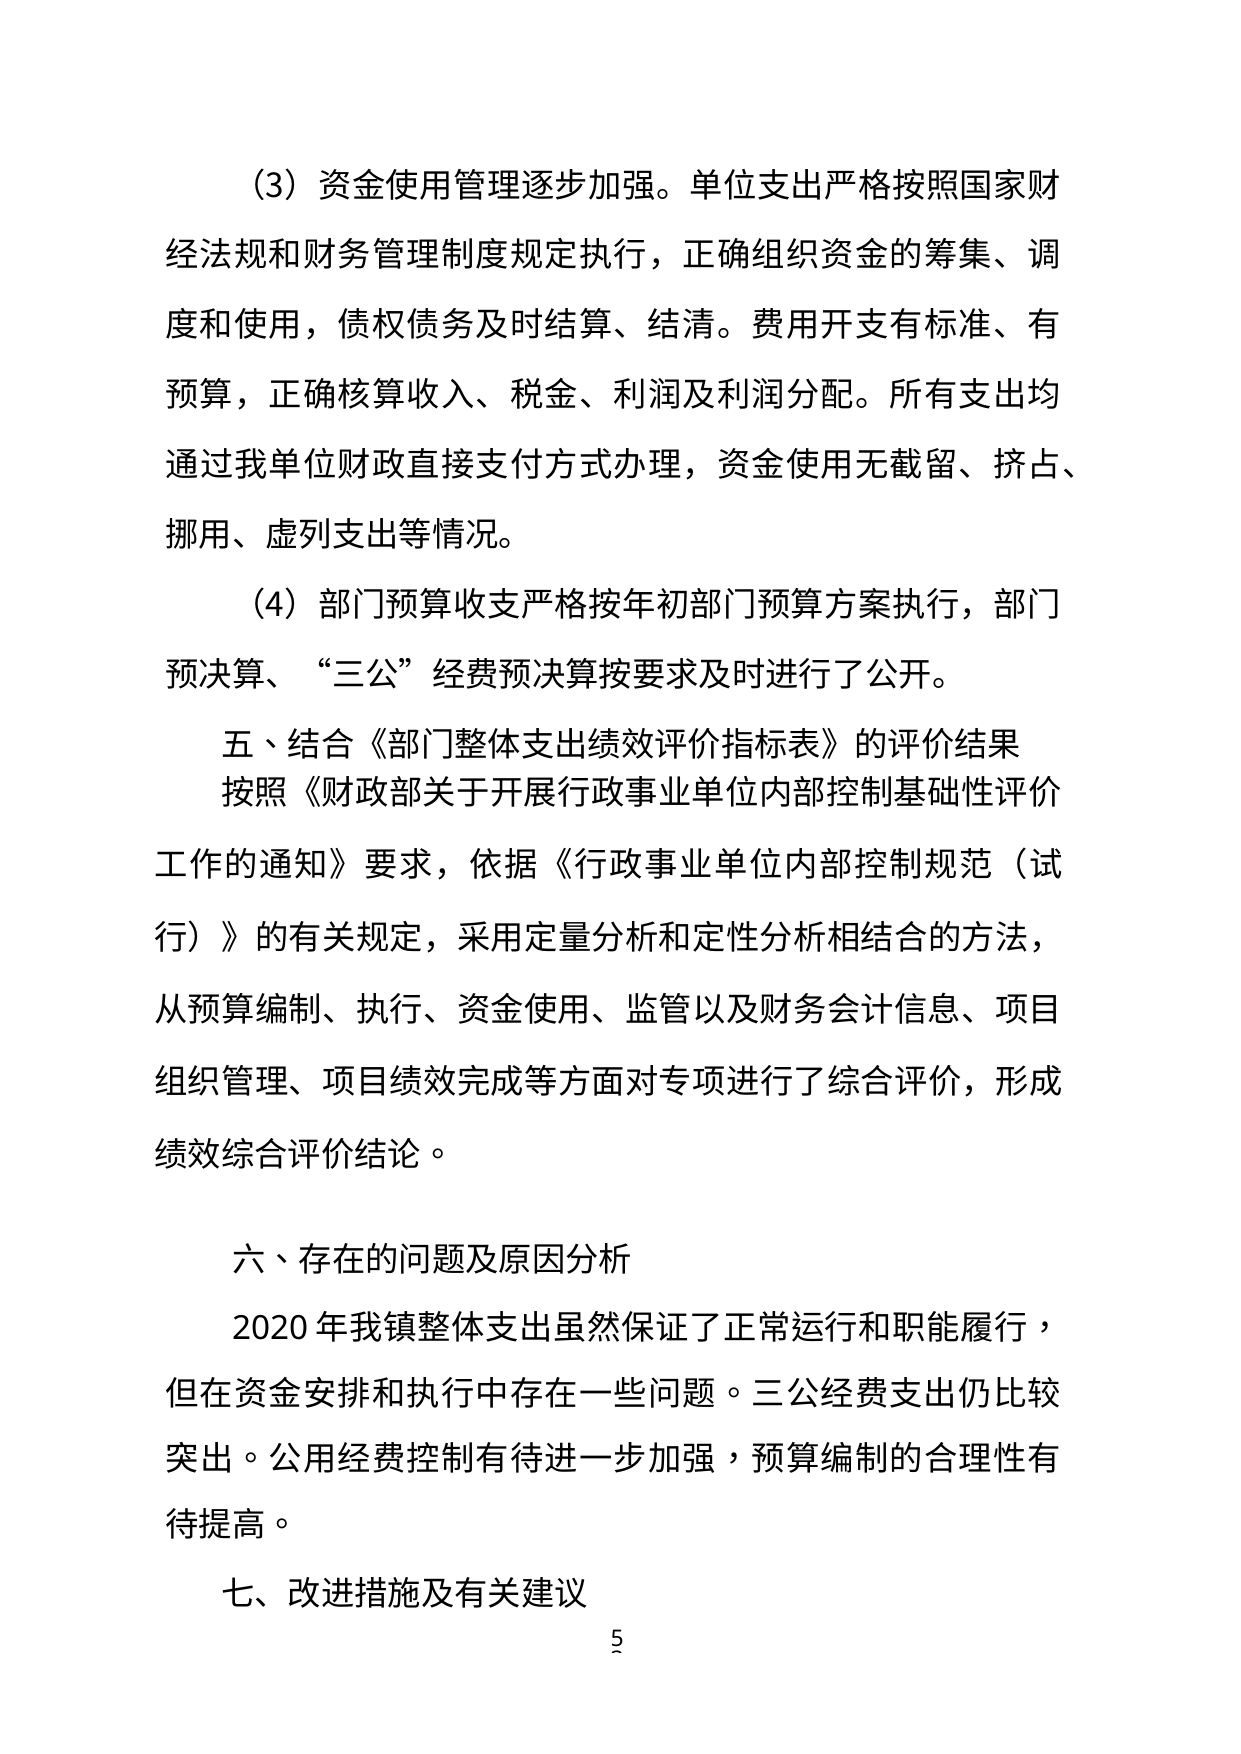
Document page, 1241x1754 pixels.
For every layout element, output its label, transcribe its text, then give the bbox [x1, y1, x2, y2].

text 2020年我镇整体支出虽然保证了正常运行和职能履行，但在资金安排和执行中存在一些问题。三公经费支出仍比较突出。公用经费控制有待进一步加强，预算编制的合理性有待提高。 [165, 1301, 1062, 1546]
text 七、改进措施及有关建议 [154, 1567, 1111, 1615]
text （4）部门预算收支严格按年初部门预算方案执行，部门预决算、“三公”经费预决算按要求及时进行了公开。 [165, 578, 1062, 696]
text 五、结合《部门整体支出绩效评价指标表》的评价结果 [154, 717, 1111, 766]
text （3）资金使用管理逐步加强。单位支出严格按照国家财经法规和财务管理制度规定执行，正确组织资金的筹集、调度和使用，债权债务及时结算、结清。费用开支有标准、有预算，正确核算收入、税金、利润及利润分配。所有支出均通过我单位财政直接支付方式办理，资金使用无截留、挤占、挪用、虚列支出等情况。 [165, 158, 1062, 556]
text 六、存在的问题及原因分析 [232, 1232, 1111, 1281]
text 按照《财政部关于开展行政事业单位内部控制基础性评价工作的通知》要求，依据《行政事业单位内部控制规范（试行）》的有关规定，采用定量分析和定性分析相结合的方法，从预算编制、执行、资金使用、监管以及财务会计信息、项目组织管理、项目绩效完成等方面对专项进行了综合评价，形成绩效综合评价结论。 [154, 766, 1063, 1176]
